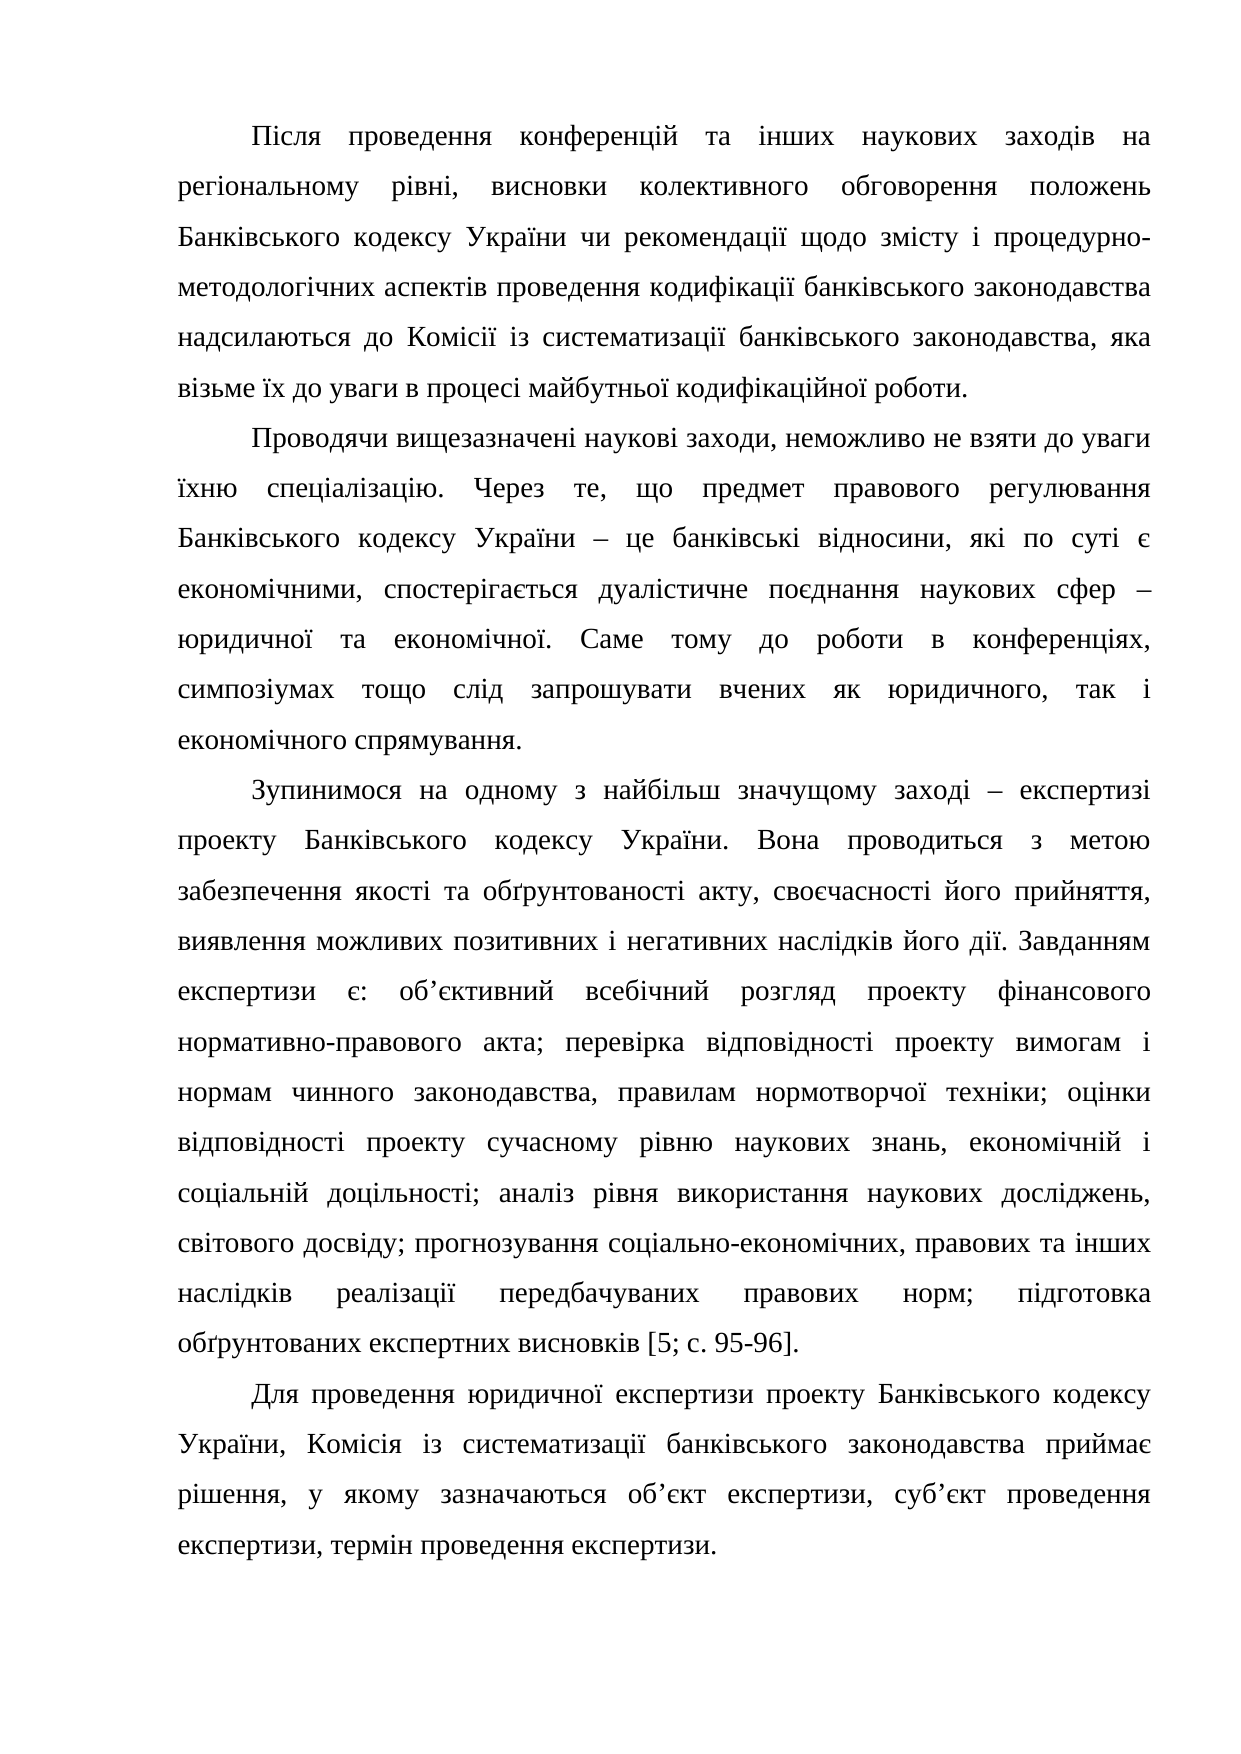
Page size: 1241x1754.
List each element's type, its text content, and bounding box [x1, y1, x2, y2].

text Зупинимося на одному з найбільш значущому заході – експертизі проекту Банківського кодексу України. Вона проводиться з метою забезпечення якості та обґрунтованості акту, своєчасності його прийняття, виявлення можливих позитивних і негативних наслідків його дії. Завданням експертизи є: об’єктивний всебічний розгляд проекту фінансового нормативно-правового акта; перевірка відповідності проекту вимогам і нормам чинного законодавства, правилам нормотворчої техніки; оцінки відповідності проекту сучасному рівню наукових знань, економічній і соціальній доцільності; аналіз рівня використання наукових досліджень, світового досвіду; прогнозування соціально-економічних, правових та інших наслідків реалізації передбачуваних правових норм; підготовка обґрунтованих експертних висновків [5; с. 95-96]. [177, 772, 1152, 1359]
text Для проведення юридичної експертизи проекту Банківського кодексу України, Комісія із систематизації банківського законодавства приймає рішення, у якому зазначаються об’єкт експертизи, суб’єкт проведення експертизи, термін проведення експертизи. [177, 1376, 1152, 1560]
text Після проведення конференцій та інших наукових заходів на регіональному рівні, висновки колективного обговорення положень Банківського кодексу України чи рекомендації щодо змісту і процедурно-методологічних аспектів проведення кодифікації банківського законодавства надсилаються до Комісії із систематизації банківського законодавства, яка візьме їх до уваги в процесі майбутньої кодифікаційної роботи. [177, 118, 1152, 403]
text Проводячи вищезазначені наукові заходи, неможливо не взяти до уваги їхню спеціалізацію. Через те, що предмет правового регулювання Банківського кодексу України – це банківські відносини, які по суті є економічними, спостерігається дуалістичне поєднання наукових сфер – юридичної та економічної. Саме тому до роботи в конференціях, симпозіумах тощо слід запрошувати вчених як юридичного, так і економічного спрямування. [177, 420, 1152, 755]
